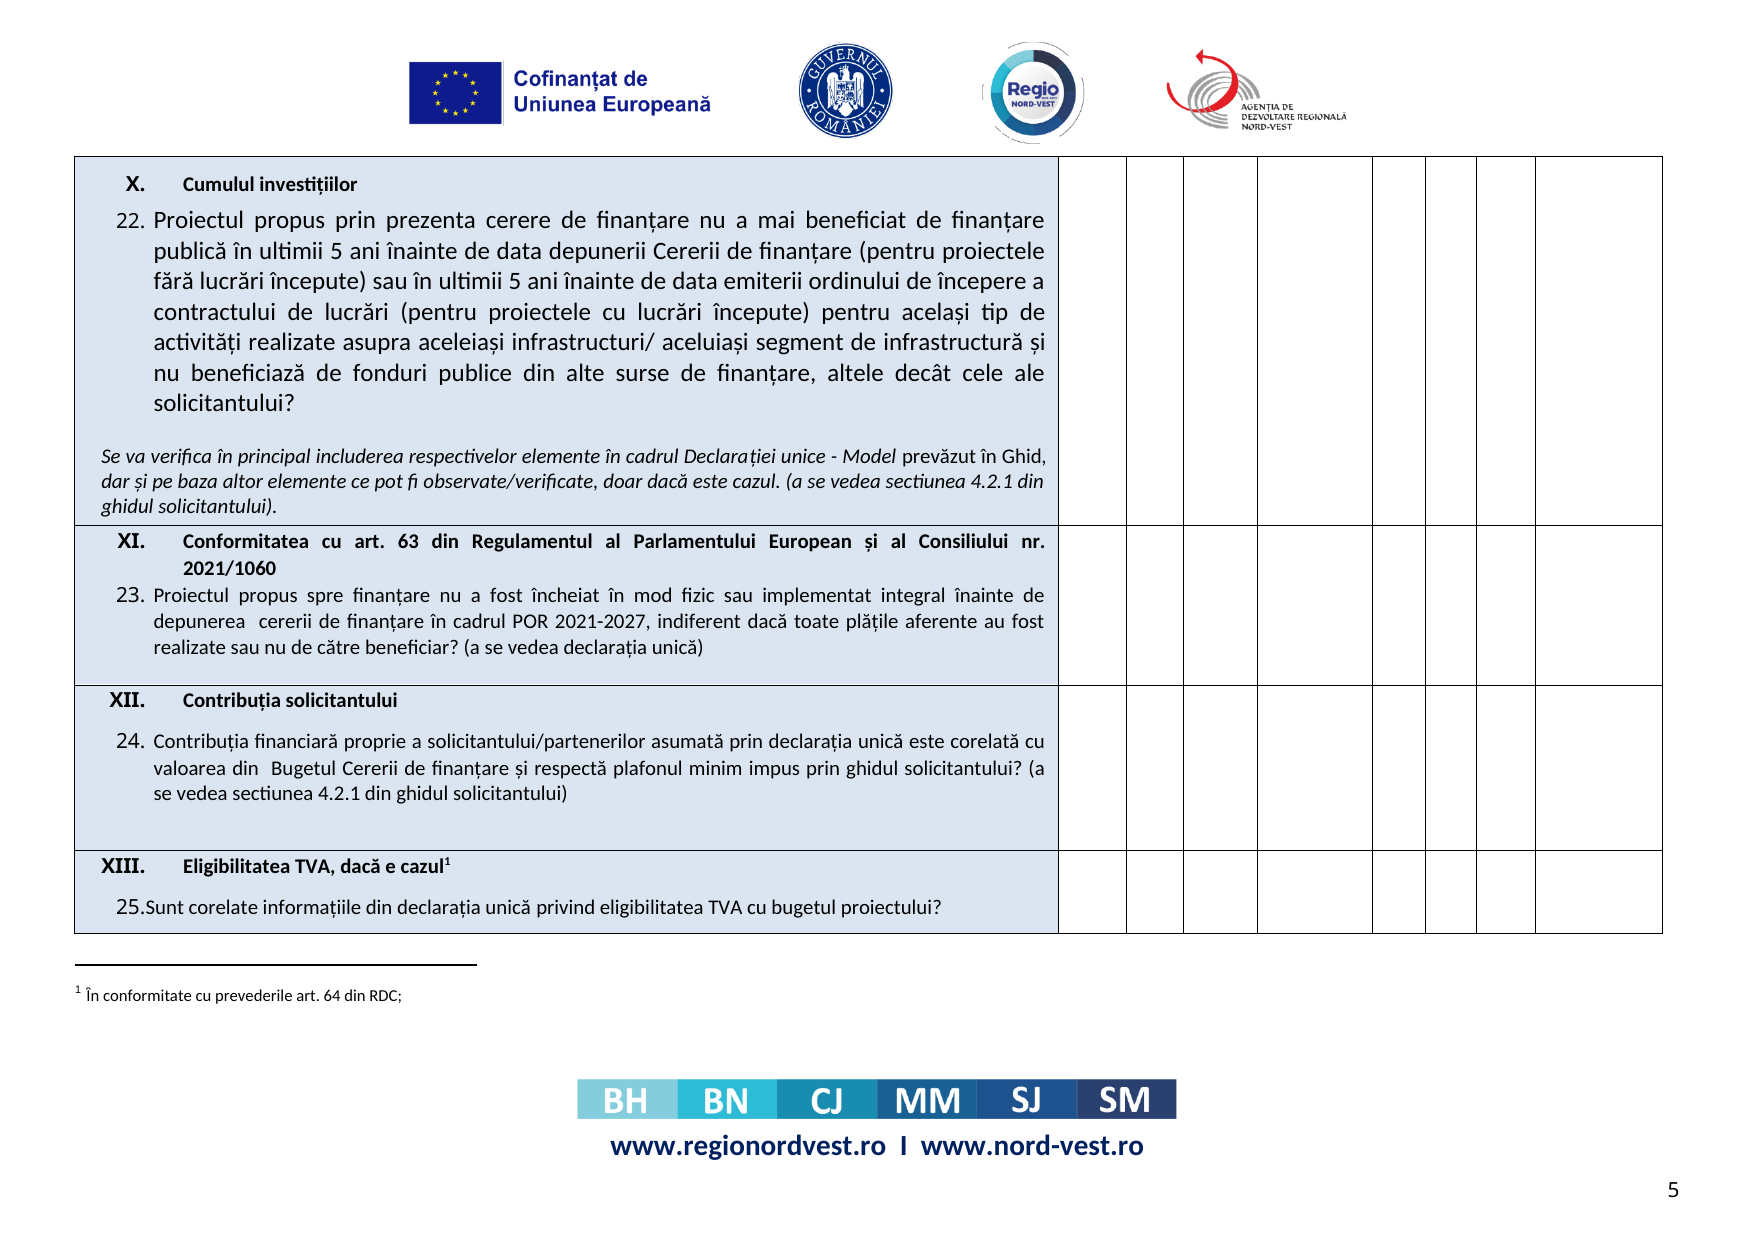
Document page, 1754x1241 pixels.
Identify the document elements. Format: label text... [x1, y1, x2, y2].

table_cell Conformitatea cu art. 63 din Regulamentul al Parlamentului European și al Consiliului nr. 2021/1060 Proiectul propus spre finanțare nu a fost încheiat în mod fizic sau implementat integral înainte de depunerea cererii de finanțare în cadrul POR 2021-2027, indiferent dacă toate plățile aferente au fost realizate sau nu de către beneficiar? (a se vedea declarația unică) [75, 526, 1058, 684]
table_cell [1536, 851, 1662, 933]
table_cell [1373, 851, 1425, 933]
table_cell [1127, 686, 1183, 850]
table_cell [1184, 686, 1257, 850]
picture [577, 1079, 1177, 1119]
table_cell [1477, 686, 1535, 850]
table_cell [1059, 526, 1126, 684]
table_cell [1373, 686, 1425, 850]
table_cell Contribuția solicitantului Contribuția financiară proprie a solicitantului/partenerilor asumată prin declarația unică este corelată cu valoarea din Bugetul Cererii de finanțare și respectă plafonul minim impus prin ghidul solicitantului? (a se vedea sectiunea 4.2.1 din ghidul solicitantului) [75, 686, 1058, 850]
table_cell [1127, 157, 1183, 525]
table_cell [1258, 851, 1372, 933]
table_cell [1258, 157, 1372, 525]
table_cell [1059, 851, 1126, 933]
table_cell [1536, 157, 1662, 525]
table_cell [1426, 686, 1476, 850]
picture [407, 42, 1347, 144]
table_cell [1373, 526, 1425, 684]
table_cell [1536, 686, 1662, 850]
table_cell [1477, 851, 1535, 933]
table_cell [1184, 851, 1257, 933]
table_cell [1059, 157, 1126, 525]
table_cell [1477, 157, 1535, 525]
table_cell Cumulul investițiilor Proiectul propus prin prezenta cerere de finanțare nu a mai beneficiat de finanțare publică în ultimii 5 ani înainte de data depunerii Cererii de finanțare (pentru proiectele fără lucrări începute) sau în ultimii 5 ani înainte de data emiterii ordinului de începere a contractului de lucrări (pentru proiectele cu lucrări începute) pentru același tip de activități realizate asupra aceleiași infrastructuri/ aceluiași segment de infrastructură și nu beneficiază de fonduri publice din alte surse de finanțare, altele decât cele ale solicitantului? Se va verifica în principal includerea respectivelor elemente în cadrul Declaraţiei unice - Model prevăzut în Ghid, dar şi pe baza altor elemente ce pot fi observate/verificate, doar dacă este cazul. (a se vedea sectiunea 4.2.1 din ghidul solicitantului). [75, 157, 1058, 525]
table_cell [1477, 526, 1535, 684]
table_cell [1536, 526, 1662, 684]
table_cell [1373, 157, 1425, 525]
table_cell [1258, 686, 1372, 850]
table_cell [1059, 686, 1126, 850]
table_cell [1127, 851, 1183, 933]
table_cell Eligibilitatea TVA, dacă e cazul Sunt corelate informațiile din declarația unică privind eligibilitatea TVA cu bugetul proiectului? [75, 851, 1058, 933]
table_cell [1258, 526, 1372, 684]
table_cell [1426, 851, 1476, 933]
table_cell [1184, 526, 1257, 684]
table_cell [1127, 526, 1183, 684]
table_cell [1426, 157, 1476, 525]
table_cell [1426, 526, 1476, 684]
table_cell [1184, 157, 1257, 525]
